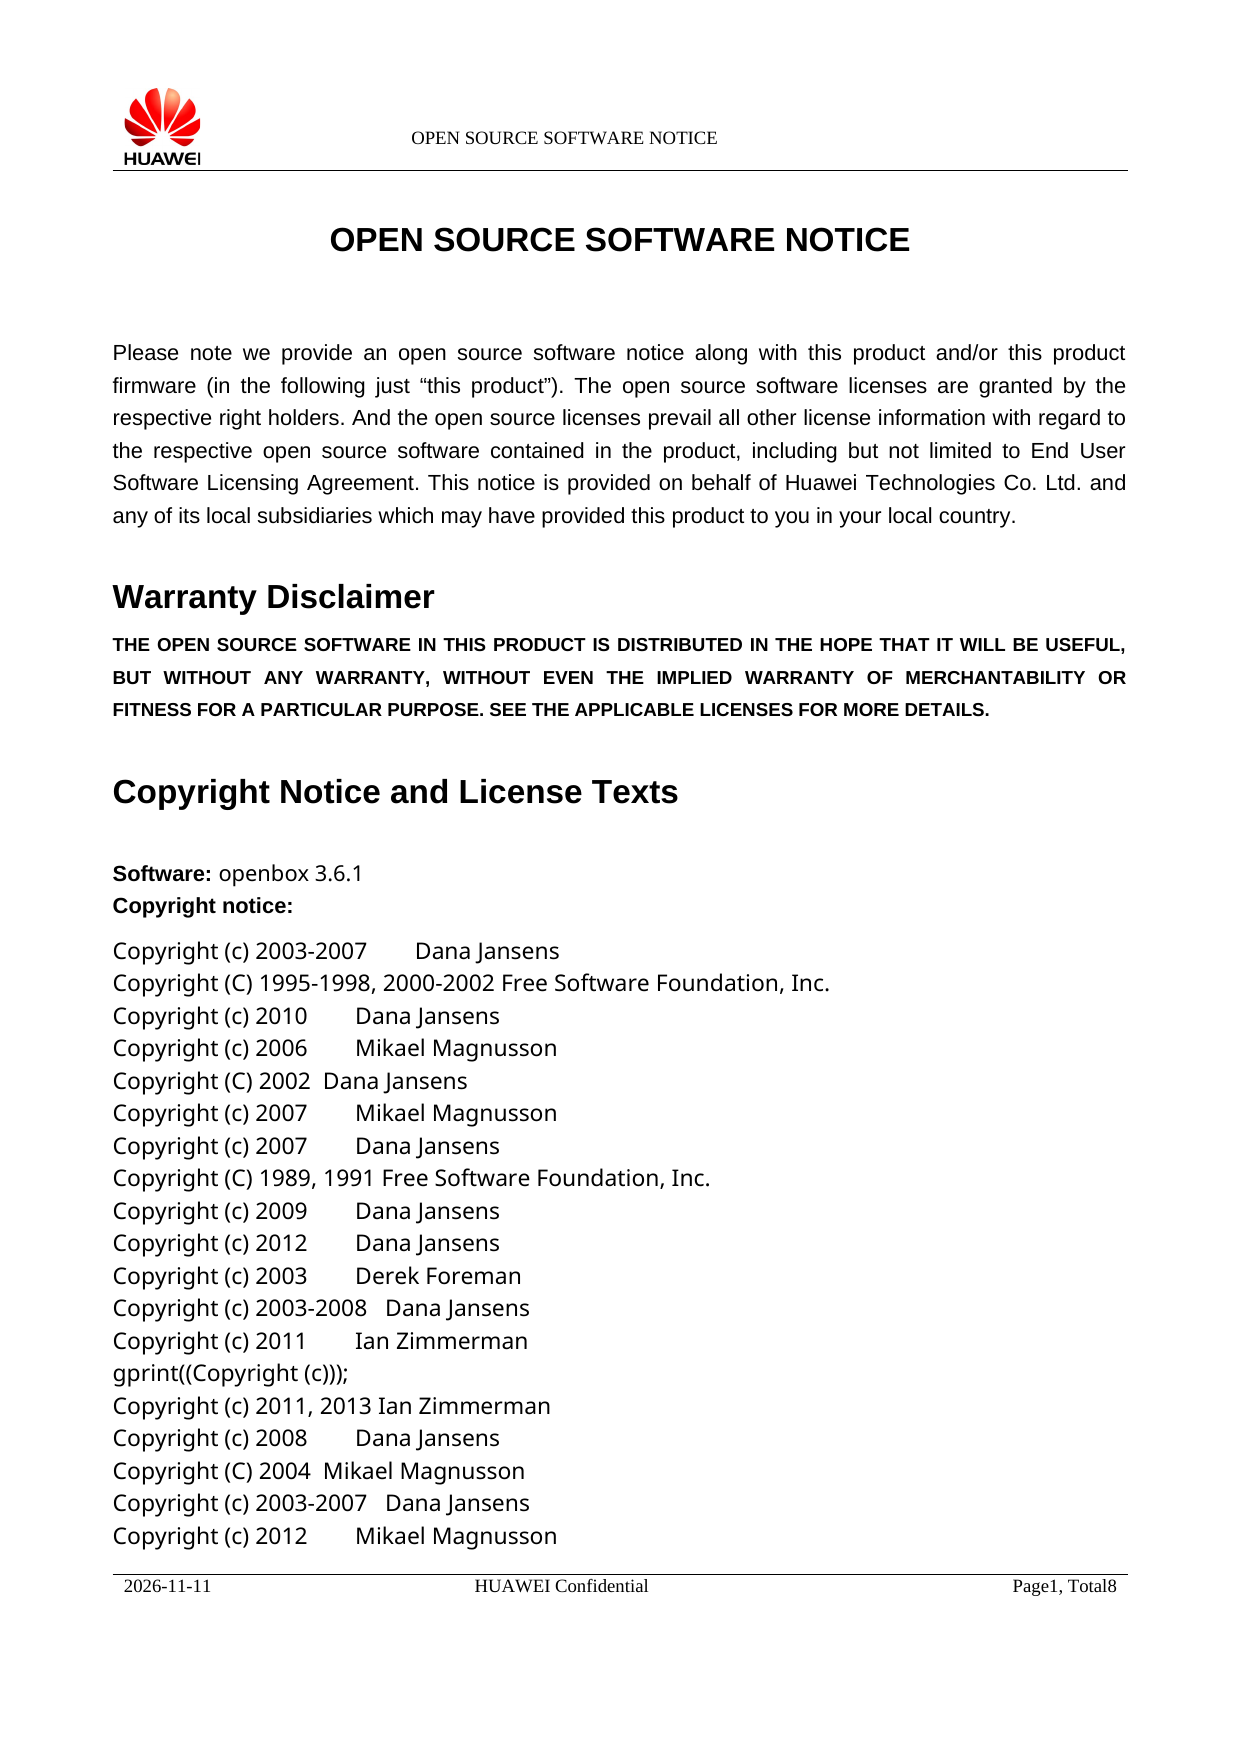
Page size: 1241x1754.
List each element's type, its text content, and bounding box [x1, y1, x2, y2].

text OPEN SOURCE SOFTWARE NOTICE [112, 206, 1128, 271]
picture [124, 88, 201, 165]
title Software: openbox 3.6.1 [112, 856, 1128, 889]
text Please note we provide an open source software notice along with this product and/or this product firmware (in the following just “this product”). The open source software licenses are granted by the respective right holders. And the open source licenses prevail all other license information with regard to the respective open source software contained in the product, including but not limited to End User Software Licensing Agreement. This notice is provided on behalf of Huawei Technologies Co. Ltd. and any of its local subsidiaries which may have provided this product to you in your local country. [112, 336, 1128, 531]
text Warranty Disclaimer [112, 564, 1128, 629]
text Copyright Notice and License Texts [112, 759, 1128, 824]
text The open source software in this product is distributed in the hope that it will be useful, but WITHOUT ANY WARRANTY, without even the implied warranty of MERCHANTABILITY or FITNESS FOR A PARTICULAR PURPOSE. See the applicable licenses for more details. [112, 629, 1128, 726]
text Copyright notice: [112, 889, 1128, 921]
